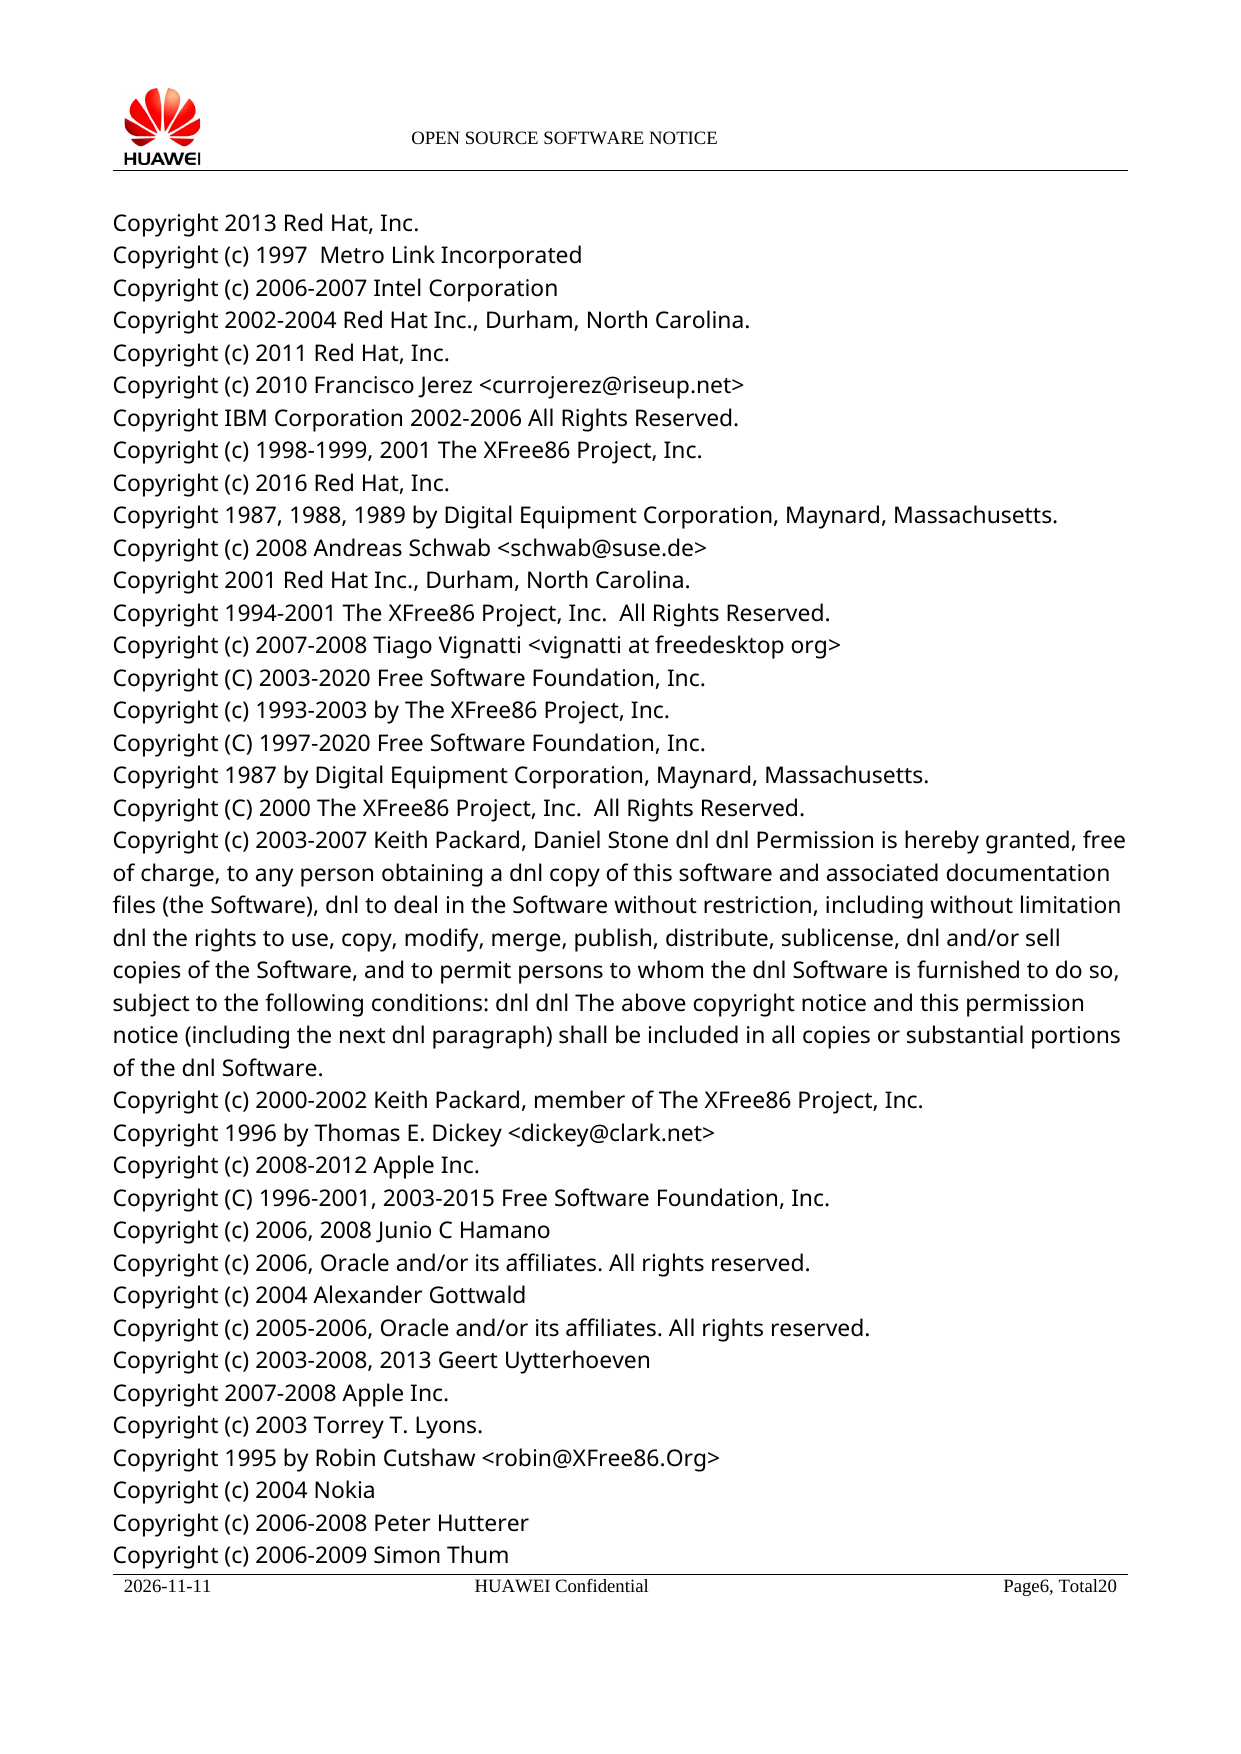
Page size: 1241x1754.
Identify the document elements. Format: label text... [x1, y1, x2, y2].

picture [124, 88, 201, 165]
